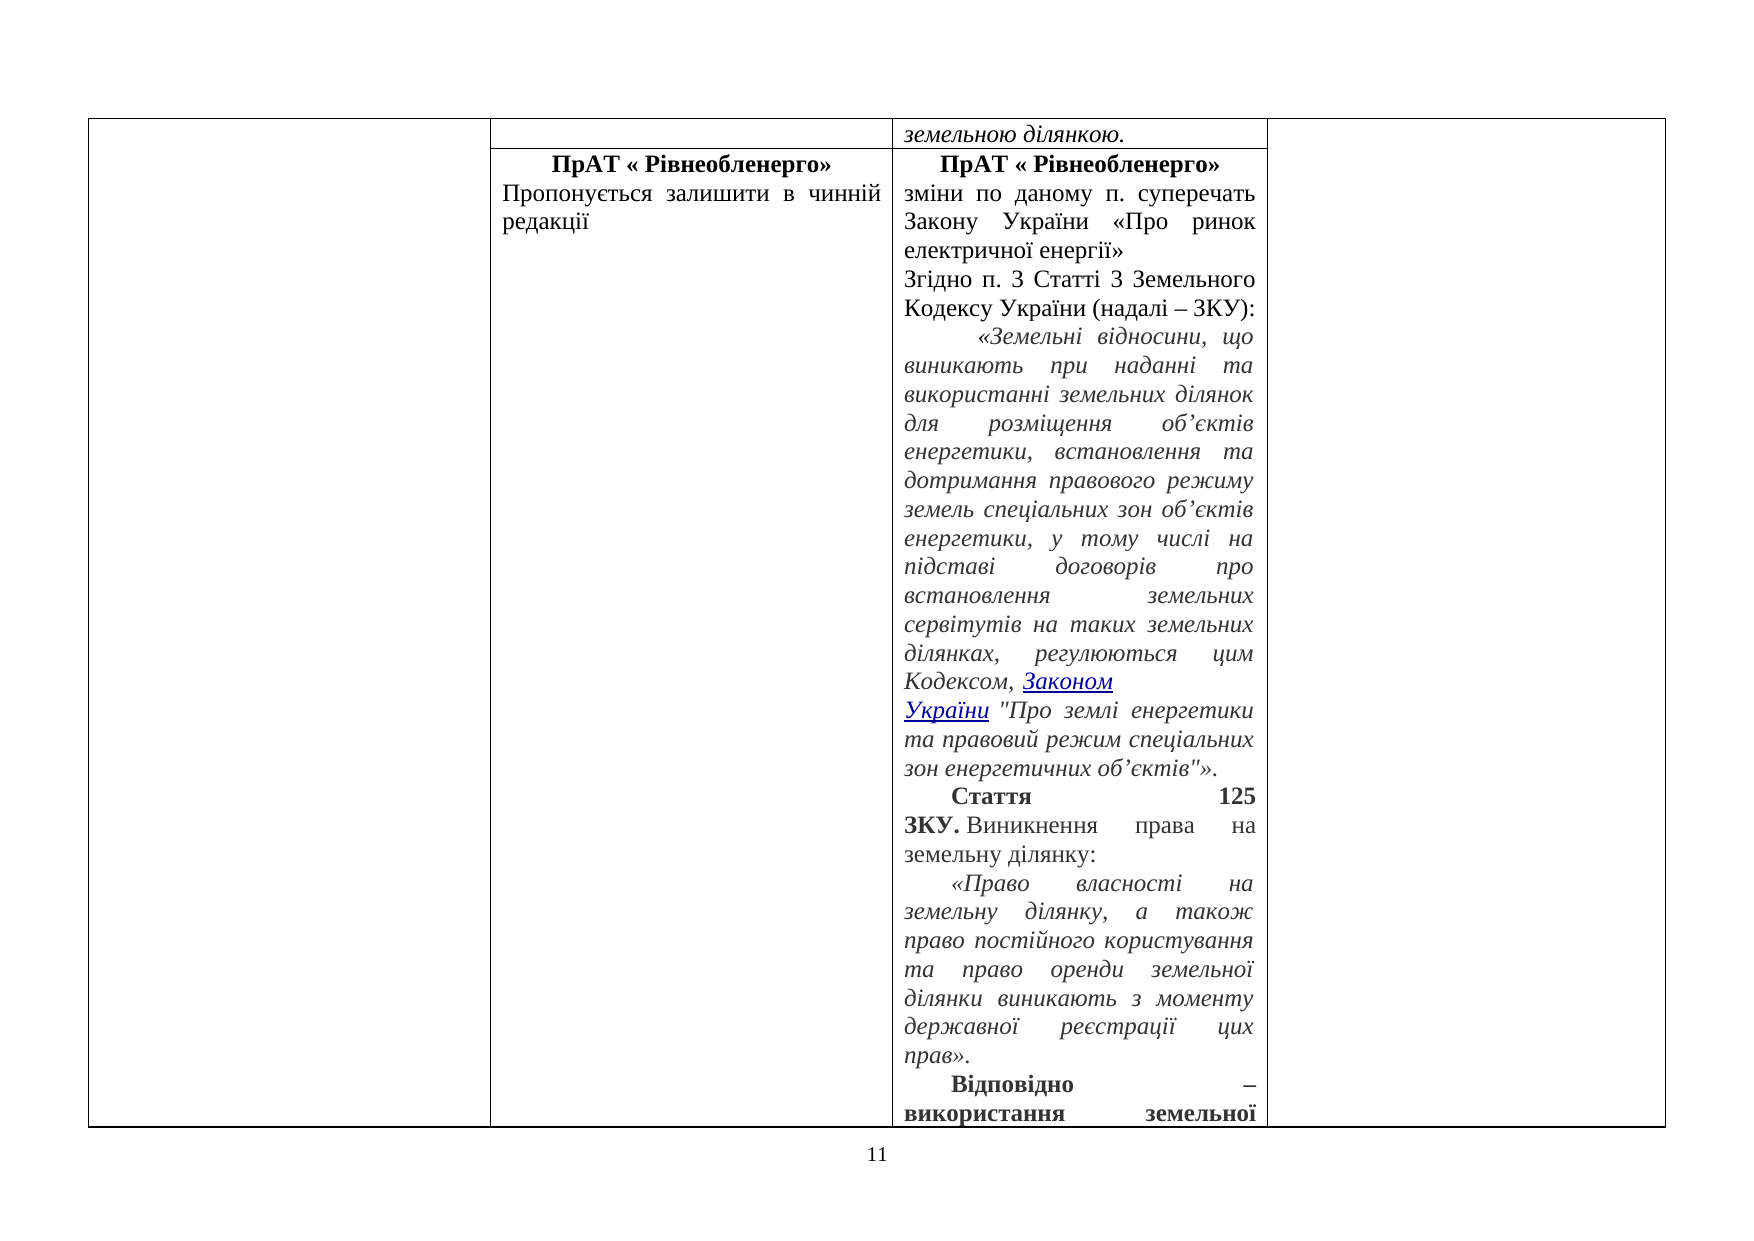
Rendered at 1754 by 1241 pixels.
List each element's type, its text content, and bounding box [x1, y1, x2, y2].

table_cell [491, 149, 892, 1126]
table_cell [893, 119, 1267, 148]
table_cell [491, 119, 892, 148]
